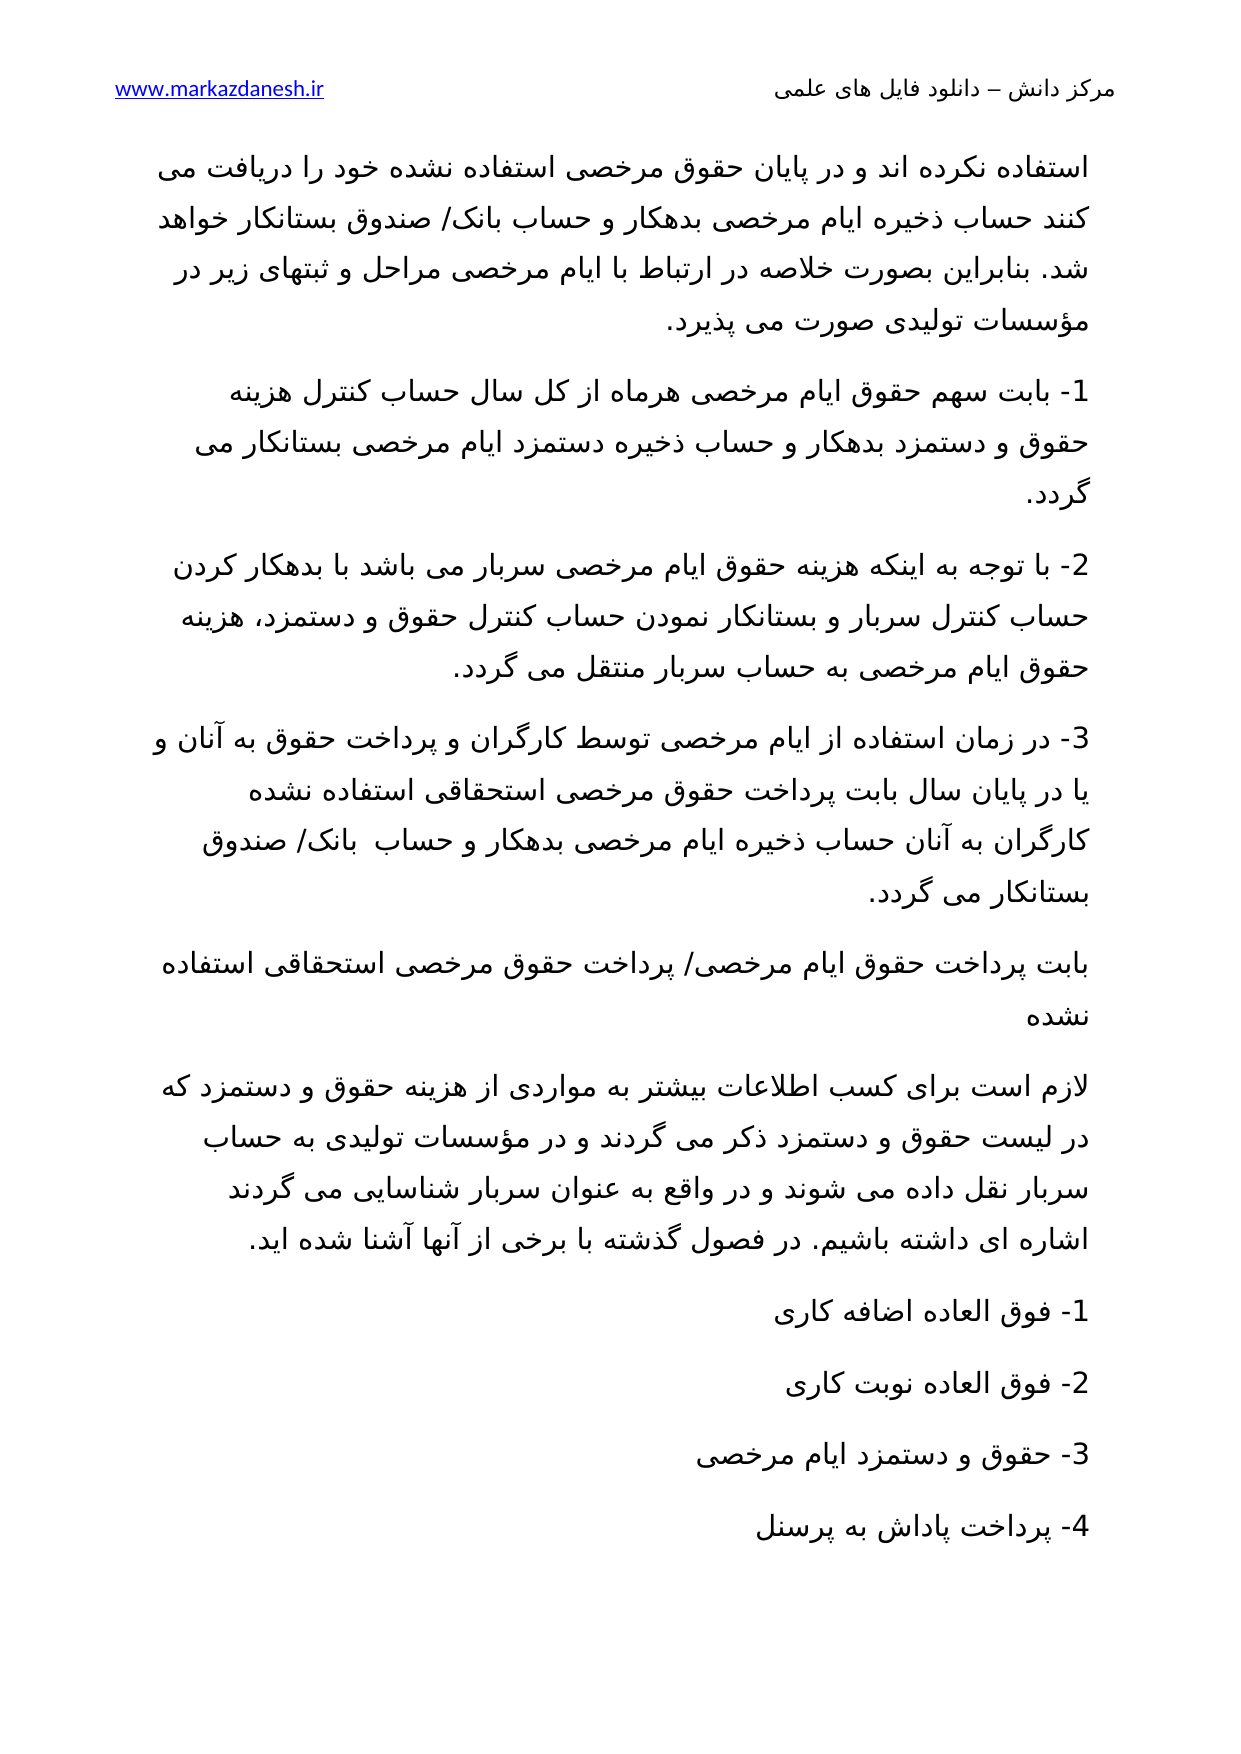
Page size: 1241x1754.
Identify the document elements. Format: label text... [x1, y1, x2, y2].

text 2- با توجه به اینکه هزینه حقوق ایام مرخصی سربار می باشد با بدهکار کردن حساب کنترل سربار و بستانکار نمودن حساب کنترل حقوق و دستمزد، هزینه حقوق ایام مرخصی به حساب سربار منتقل می گردد. [150, 548, 1090, 684]
text 4- پرداخت پاداش به پرسنل [150, 1509, 1090, 1543]
text 3- حقوق و دستمزد ایام مرخصی [150, 1438, 1090, 1472]
text 1- بابت سهم حقوق ایام مرخصی هرماه از کل سال حساب کنترل هزینه حقوق و دستمزد بدهکار و حساب ذخیره دستمزد ایام مرخصی بستانکار می گردد. [150, 374, 1090, 510]
text لازم است برای کسب اطلاعات بیشتر به مواردی از هزینه حقوق و دستمزد که در لیست حقوق و دستمزد ذکر می گردند و در مؤسسات تولیدی به حساب سربار نقل داده می شوند و در واقع به عنوان سربار شناسایی می گردند اشاره ای داشته باشیم. در فصول گذشته با برخی از آنها آشنا شده اید. [150, 1069, 1090, 1256]
text بابت پرداخت حقوق ایام مرخصی/ پرداخت حقوق مرخصی استحقاقی استفاده نشده [150, 947, 1090, 1032]
text 3- در زمان استفاده از ایام مرخصی توسط کارگران و پرداخت حقوق به آنان و یا در پایان سال بابت پرداخت حقوق مرخصی استحقاقی استفاده نشده کارگران به آنان حساب ذخیره ایام مرخصی بدهکار و حساب بانک/ صندوق بستانکار می گردد. [150, 722, 1090, 909]
text 2- فوق العاده نوبت کاری [150, 1366, 1090, 1400]
text 1- فوق العاده اضافه کاری [150, 1294, 1090, 1328]
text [150, 150, 1090, 337]
